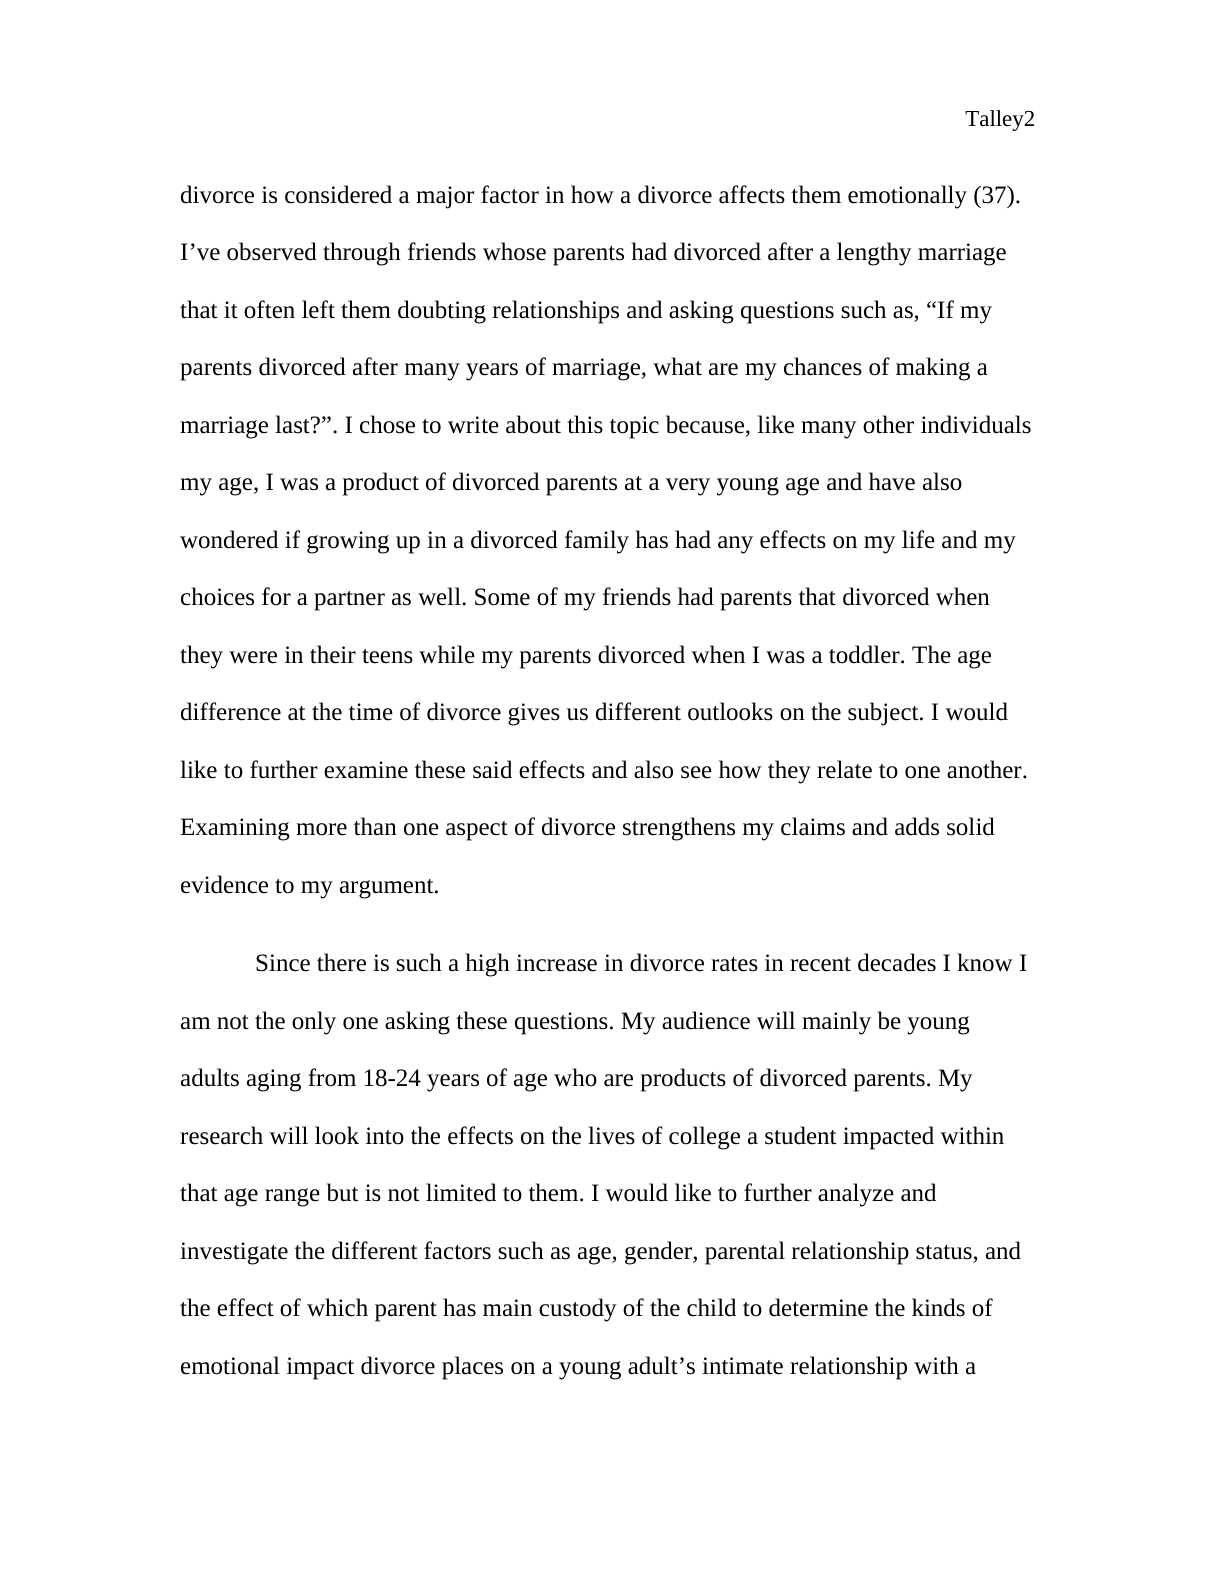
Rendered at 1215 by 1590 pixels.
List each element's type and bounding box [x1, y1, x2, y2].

text [180, 948, 1035, 1379]
text [180, 180, 1035, 899]
